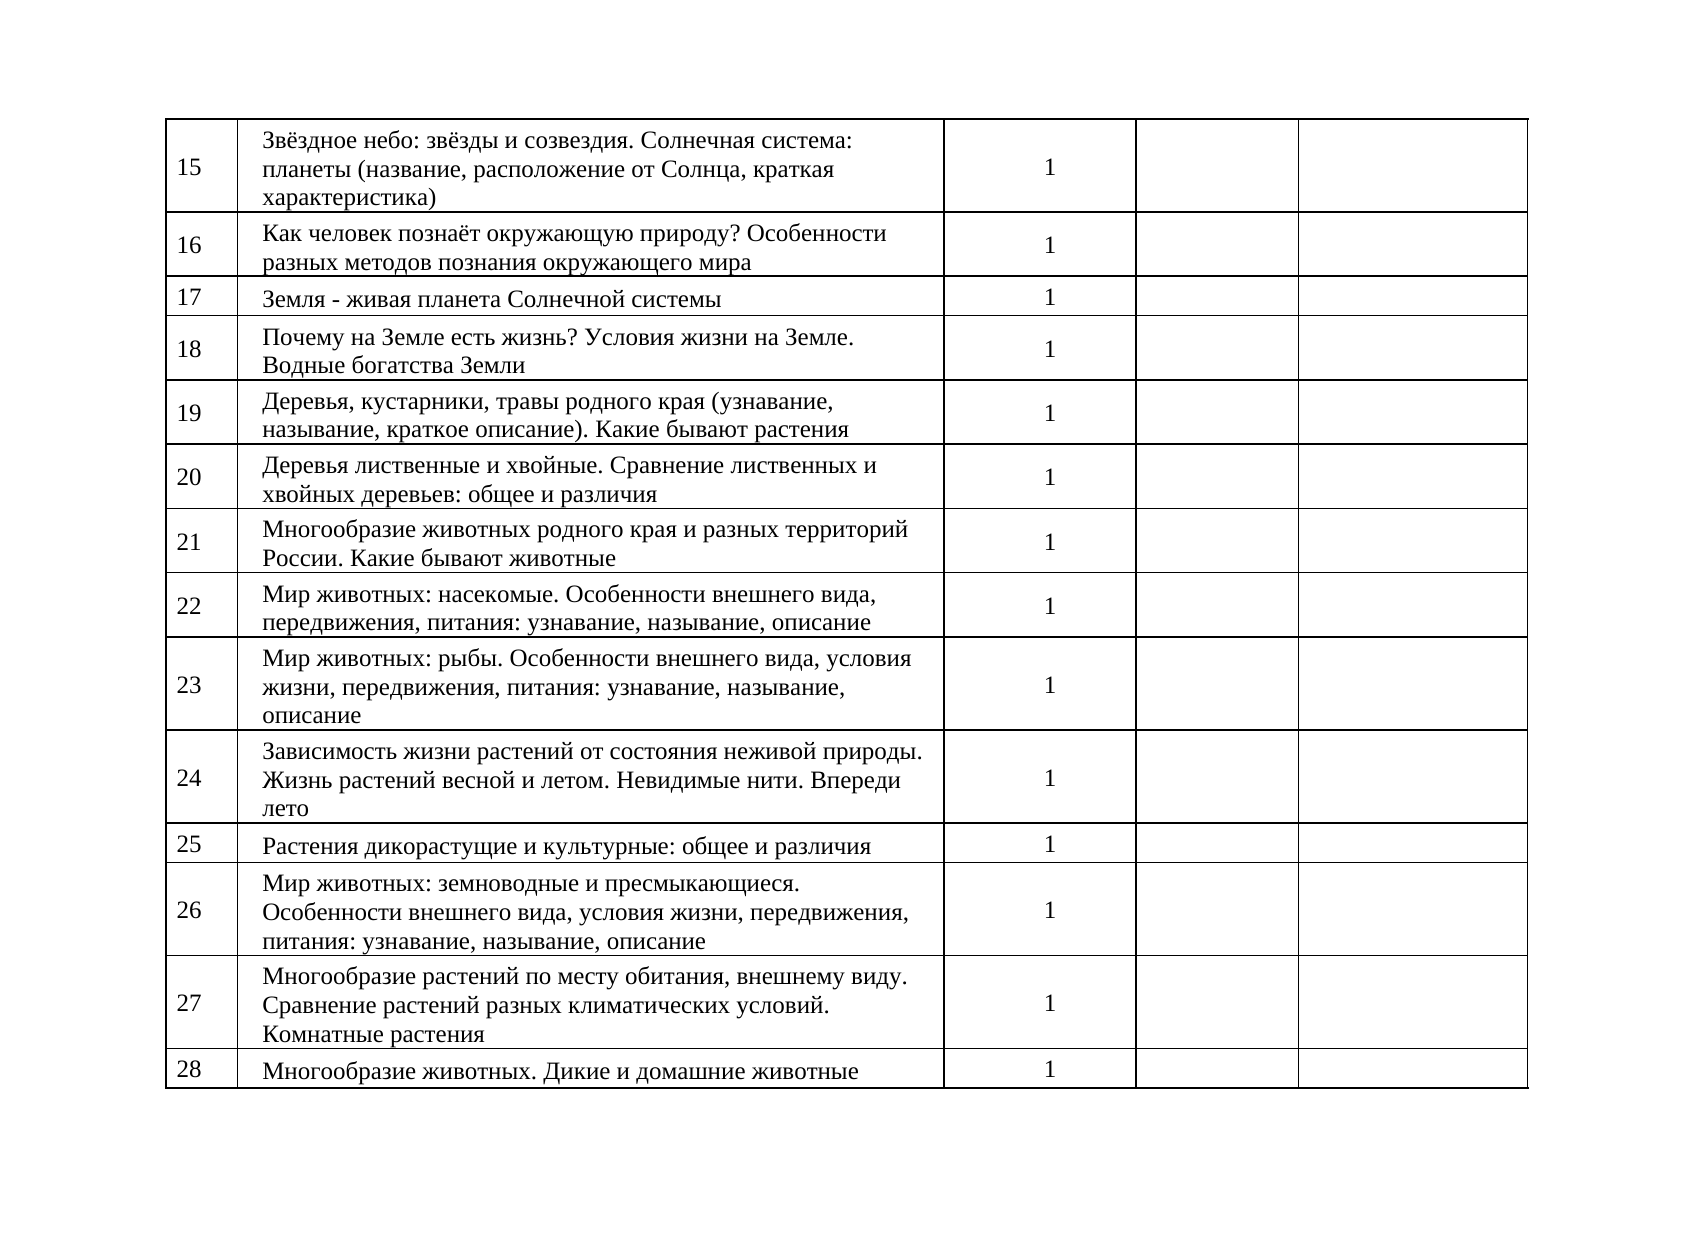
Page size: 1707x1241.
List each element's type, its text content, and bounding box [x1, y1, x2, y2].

table_cell 27 [167, 956, 237, 1048]
table_cell [1137, 277, 1298, 315]
table_cell [1137, 1049, 1298, 1087]
table_cell [1137, 120, 1298, 211]
table_cell 1 [945, 213, 1135, 275]
table_cell 1 [945, 120, 1135, 211]
table_cell 16 [167, 213, 237, 275]
table_cell [1137, 573, 1298, 636]
table_cell 25 [167, 824, 237, 862]
table_cell [1299, 824, 1527, 862]
table_cell 20 [167, 445, 237, 508]
table_cell [1137, 445, 1298, 508]
table_cell [1299, 509, 1527, 572]
table_cell 1 [945, 638, 1135, 729]
table_cell [1137, 956, 1298, 1048]
table_cell [1299, 213, 1527, 275]
table_cell [1137, 316, 1298, 379]
table_cell Деревья, кустарники, травы родного края (узнавание, называние, краткое описание). Какие бывают растения [238, 381, 943, 443]
table_cell Мир животных: земноводные и пресмыкающиеся. Особенности внешнего вида, условия жизни, передвижения, питания: узнавание, называние, описание [238, 863, 943, 954]
table_cell 1 [945, 824, 1135, 862]
table_cell [1299, 956, 1527, 1048]
table_cell 15 [167, 120, 237, 211]
table_cell [1299, 277, 1527, 315]
table_cell [1137, 381, 1298, 443]
table_cell [1299, 381, 1527, 443]
table_cell Растения дикорастущие и культурные: общее и различия [238, 824, 943, 862]
table_cell [1299, 316, 1527, 379]
table_cell 17 [167, 277, 237, 315]
table_cell 22 [167, 573, 237, 636]
table_cell 23 [167, 638, 237, 729]
table_cell [1137, 863, 1298, 954]
table_cell [1137, 213, 1298, 275]
table_cell 1 [945, 731, 1135, 822]
table_cell Деревья лиственные и хвойные. Сравнение лиственных и хвойных деревьев: общее и различия [238, 445, 943, 508]
table_cell 1 [945, 445, 1135, 508]
table_cell 1 [945, 277, 1135, 315]
table_cell Мир животных: насекомые. Особенности внешнего вида, передвижения, питания: узнавание, называние, описание [238, 573, 943, 636]
table_cell Почему на Земле есть жизнь? Условия жизни на Земле. Водные богатства Земли [238, 316, 943, 379]
table_cell 18 [167, 316, 237, 379]
table_cell Зависимость жизни растений от состояния неживой природы. Жизнь растений весной и летом. Невидимые нити. Впереди лето [238, 731, 943, 822]
table_cell Многообразие животных родного края и разных территорий России. Какие бывают животные [238, 509, 943, 572]
table_cell [1299, 120, 1527, 211]
table_cell [1137, 731, 1298, 822]
table_cell [1299, 731, 1527, 822]
table_cell Звёздное небо: звёзды и созвездия. Солнечная система: планеты (название, расположение от Солнца, краткая характеристика) [238, 120, 943, 211]
table_cell [1299, 638, 1527, 729]
table_cell 1 [945, 509, 1135, 572]
table_cell [1299, 1049, 1527, 1087]
table_cell Многообразие животных. Дикие и домашние животные [238, 1049, 943, 1087]
table_cell [1137, 824, 1298, 862]
table_cell [1299, 863, 1527, 954]
table_cell 24 [167, 731, 237, 822]
table_cell Мир животных: рыбы. Особенности внешнего вида, условия жизни, передвижения, питания: узнавание, называние, описание [238, 638, 943, 729]
table_cell [1137, 509, 1298, 572]
table_cell Как человек познаёт окружающую природу? Особенности разных методов познания окружающего мира [238, 213, 943, 275]
table_cell 1 [945, 1049, 1135, 1087]
table_cell 1 [945, 316, 1135, 379]
table_cell 1 [945, 863, 1135, 954]
table_cell 28 [167, 1049, 237, 1087]
table_cell 1 [945, 573, 1135, 636]
table_cell 19 [167, 381, 237, 443]
table_cell [1299, 573, 1527, 636]
table_cell 21 [167, 509, 237, 572]
table_cell Земля - живая планета Солнечной системы [238, 277, 943, 315]
table_cell 26 [167, 863, 237, 954]
table_cell [1137, 638, 1298, 729]
table_cell 1 [945, 956, 1135, 1048]
table_cell 1 [945, 381, 1135, 443]
table_cell Многообразие растений по месту обитания, внешнему виду. Сравнение растений разных климатических условий. Комнатные растения [238, 956, 943, 1048]
table_cell [1299, 445, 1527, 508]
